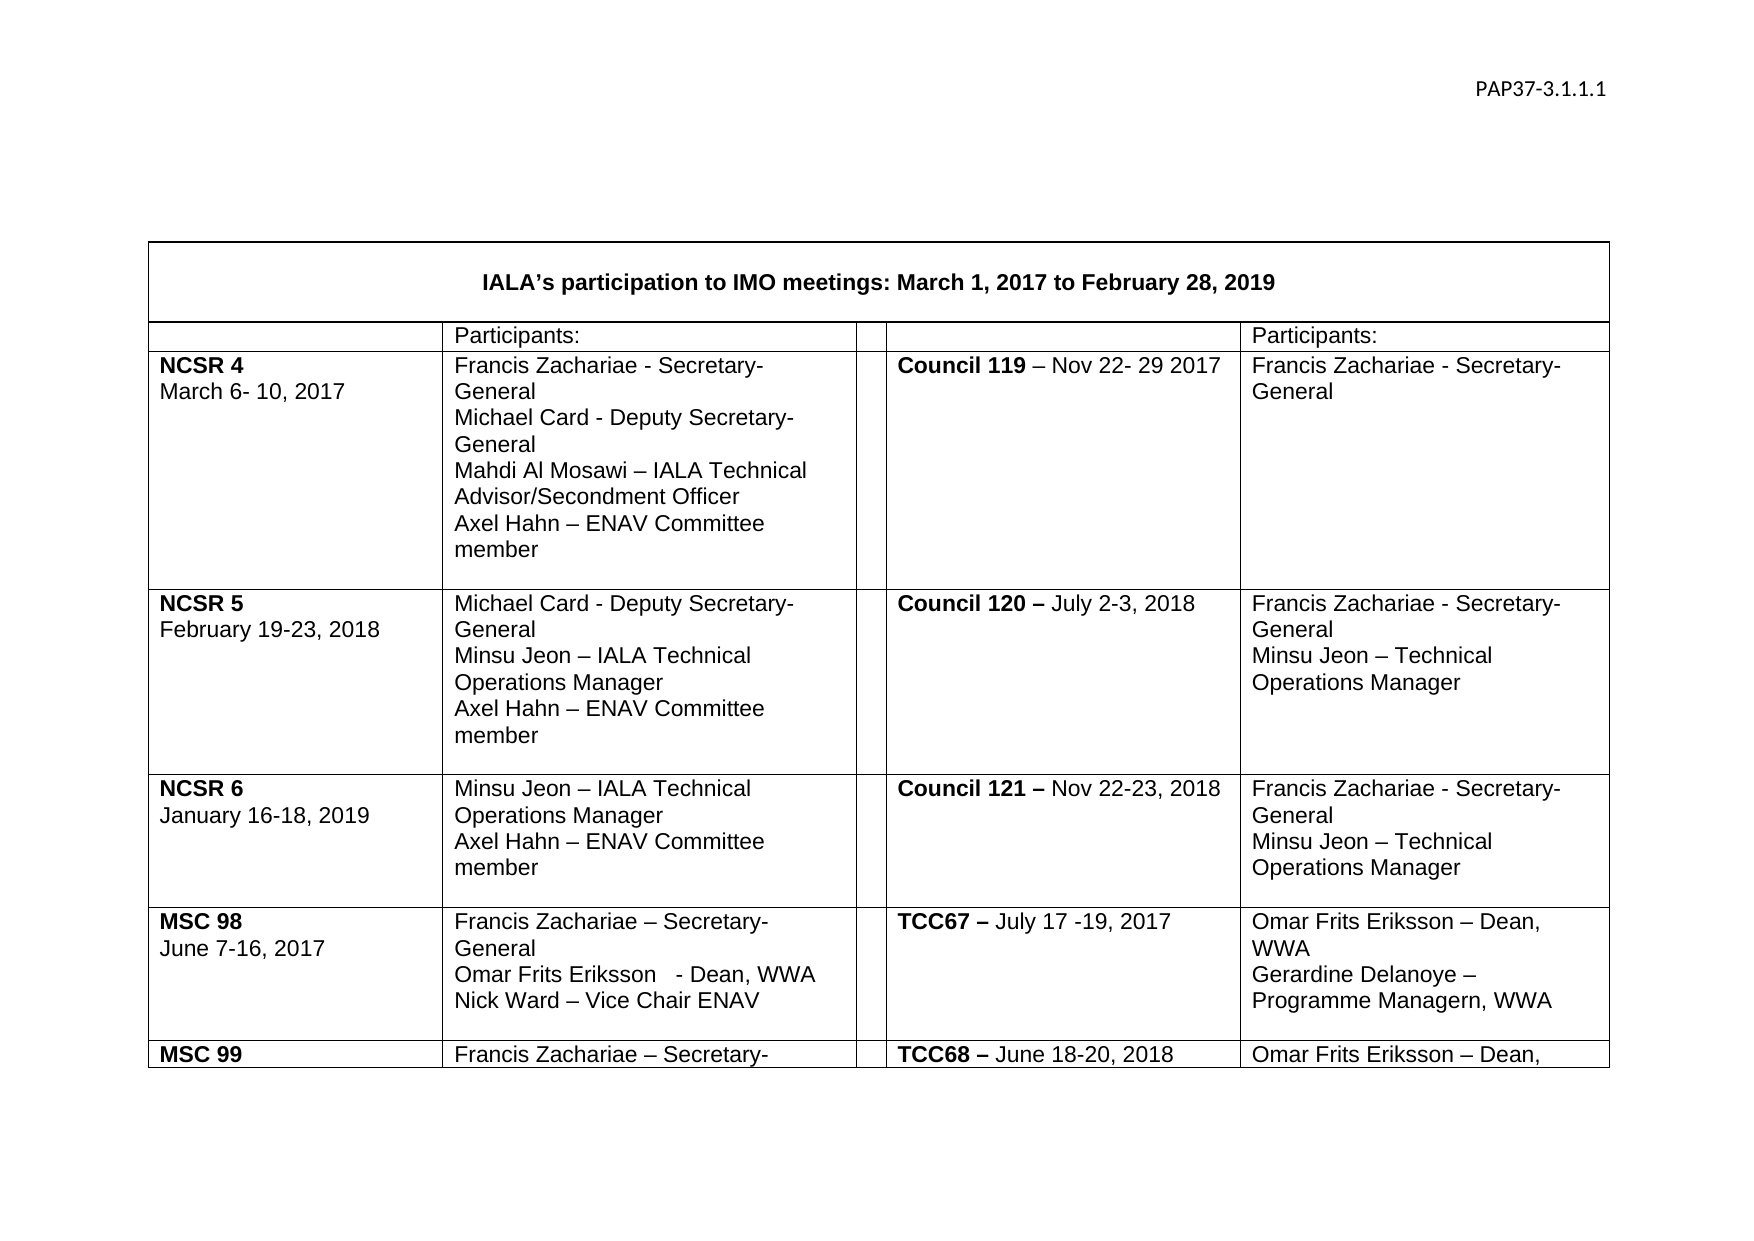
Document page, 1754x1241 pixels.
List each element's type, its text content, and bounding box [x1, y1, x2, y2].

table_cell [887, 1041, 1240, 1067]
table_cell NCSR 5 February 19-23, 2018 [149, 590, 442, 774]
table_cell [857, 1041, 886, 1067]
table_cell Michael Card - Deputy Secretary-General Minsu Jeon – IALA Technical Operations Manager Axel Hahn – ENAV Committee member [443, 590, 856, 774]
table_cell [857, 352, 886, 589]
table_header IALA’s participation to IMO meetings: March 1, 2017 to February 28, 2019 [149, 243, 1609, 321]
table_cell [149, 323, 442, 351]
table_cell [149, 1041, 442, 1067]
table_cell [887, 323, 1240, 351]
table_cell MSC 98 June 7-16, 2017 [149, 908, 442, 1040]
table_cell Francis Zachariae - Secretary-General Minsu Jeon – Technical Operations Manager [1241, 775, 1609, 907]
table_cell Council 121 – Nov 22-23, 2018 [887, 775, 1240, 907]
table_cell [857, 775, 886, 907]
table_cell Francis Zachariae - Secretary-General [1241, 352, 1609, 589]
table_cell Participants: [443, 323, 856, 351]
table_cell [857, 323, 886, 351]
table_cell Minsu Jeon – IALA Technical Operations Manager Axel Hahn – ENAV Committee member [443, 775, 856, 907]
table_cell [857, 908, 886, 1040]
table_cell Francis Zachariae - Secretary-General Michael Card - Deputy Secretary-General Mahdi Al Mosawi – IALA Technical Advisor/Secondment Officer Axel Hahn – ENAV Committee member [443, 352, 856, 589]
table_cell [857, 590, 886, 774]
table_cell Francis Zachariae – Secretary-General Omar Frits Eriksson - Dean, WWA Nick Ward – Vice Chair ENAV [443, 908, 856, 1040]
table_cell NCSR 6 January 16-18, 2019 [149, 775, 442, 907]
table_cell Council 120 – July 2-3, 2018 [887, 590, 1240, 774]
table_cell Participants: [1241, 323, 1609, 351]
table_cell NCSR 4 March 6- 10, 2017 [149, 352, 442, 589]
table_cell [443, 1041, 856, 1067]
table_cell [1241, 1041, 1609, 1067]
table_cell Omar Frits Eriksson – Dean, WWA Gerardine Delanoye – Programme Managern, WWA [1241, 908, 1609, 1040]
table_cell TCC67 – July 17 -19, 2017 [887, 908, 1240, 1040]
table_cell Council 119 – Nov 22- 29 2017 [887, 352, 1240, 589]
table_cell Francis Zachariae - Secretary-General Minsu Jeon – Technical Operations Manager [1241, 590, 1609, 774]
